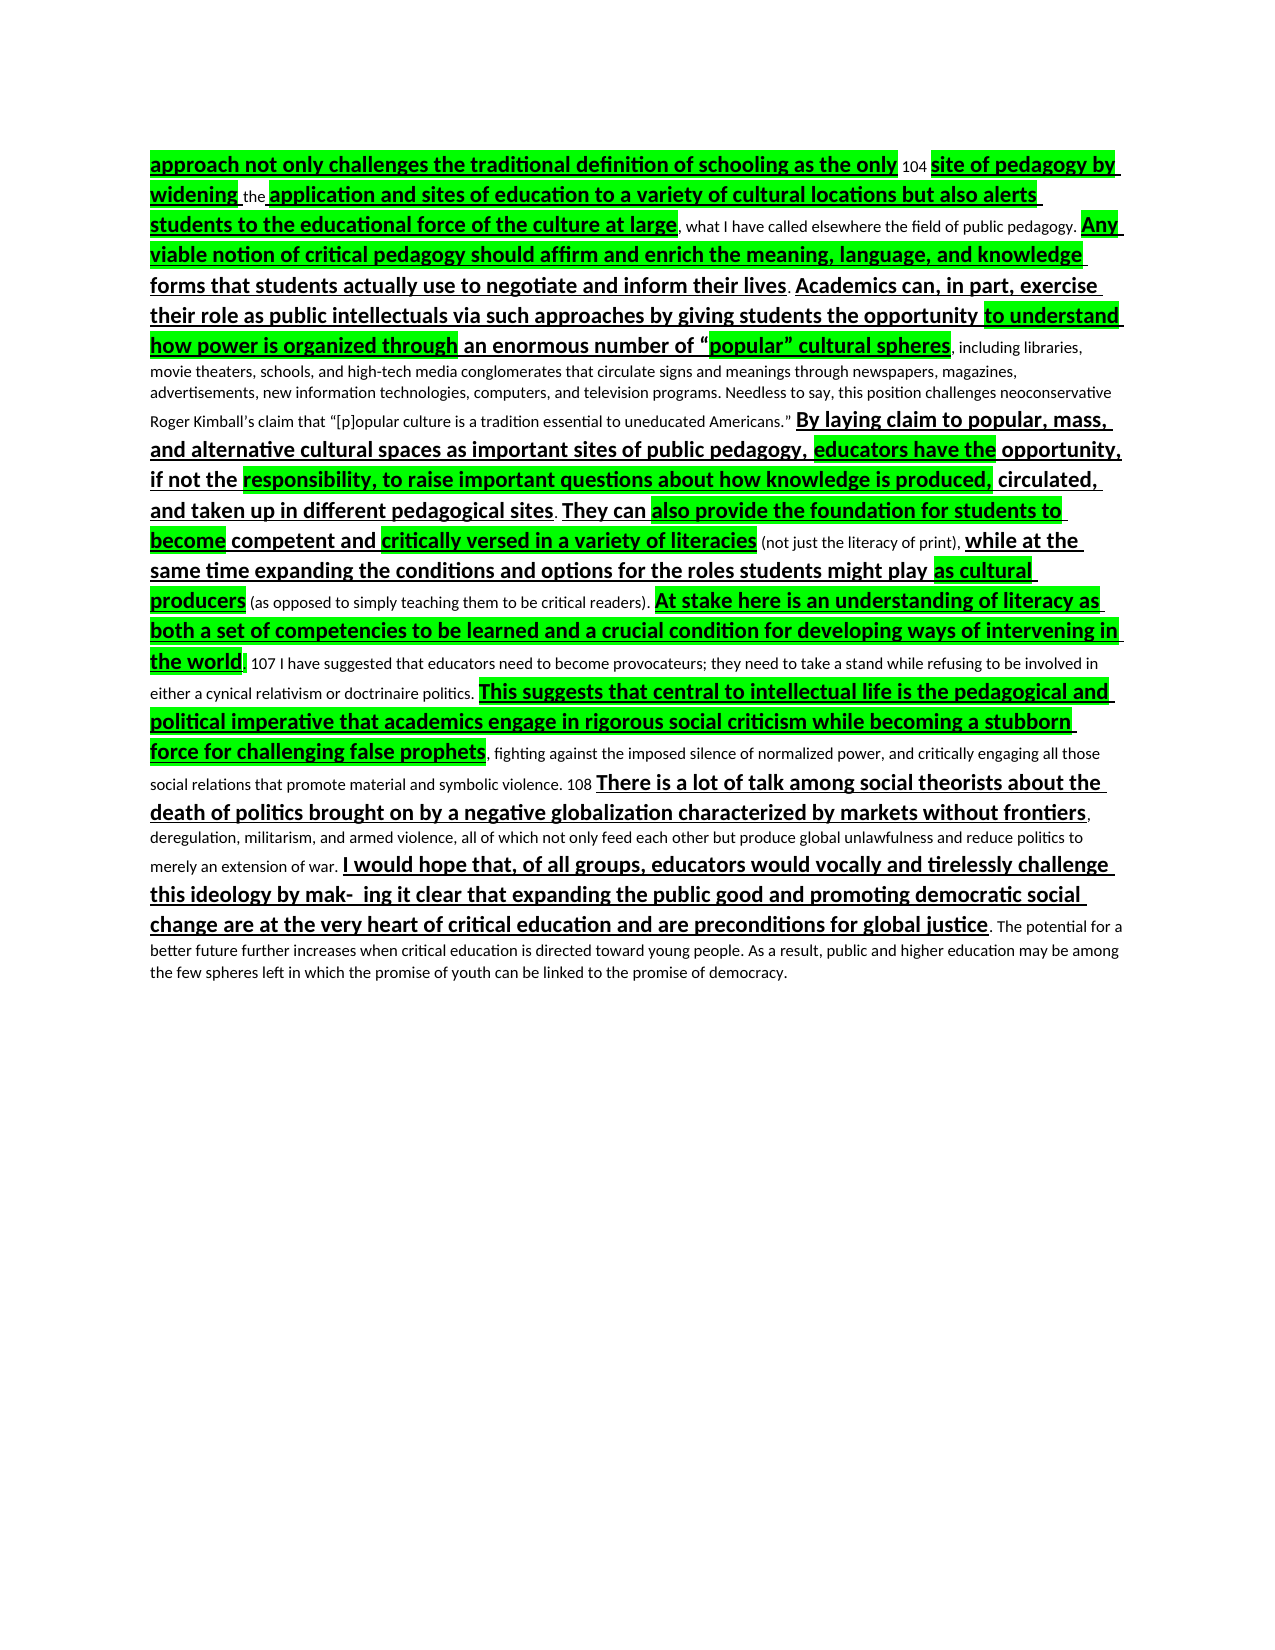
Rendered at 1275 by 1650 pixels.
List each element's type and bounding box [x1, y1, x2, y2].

text [150, 150, 1125, 982]
